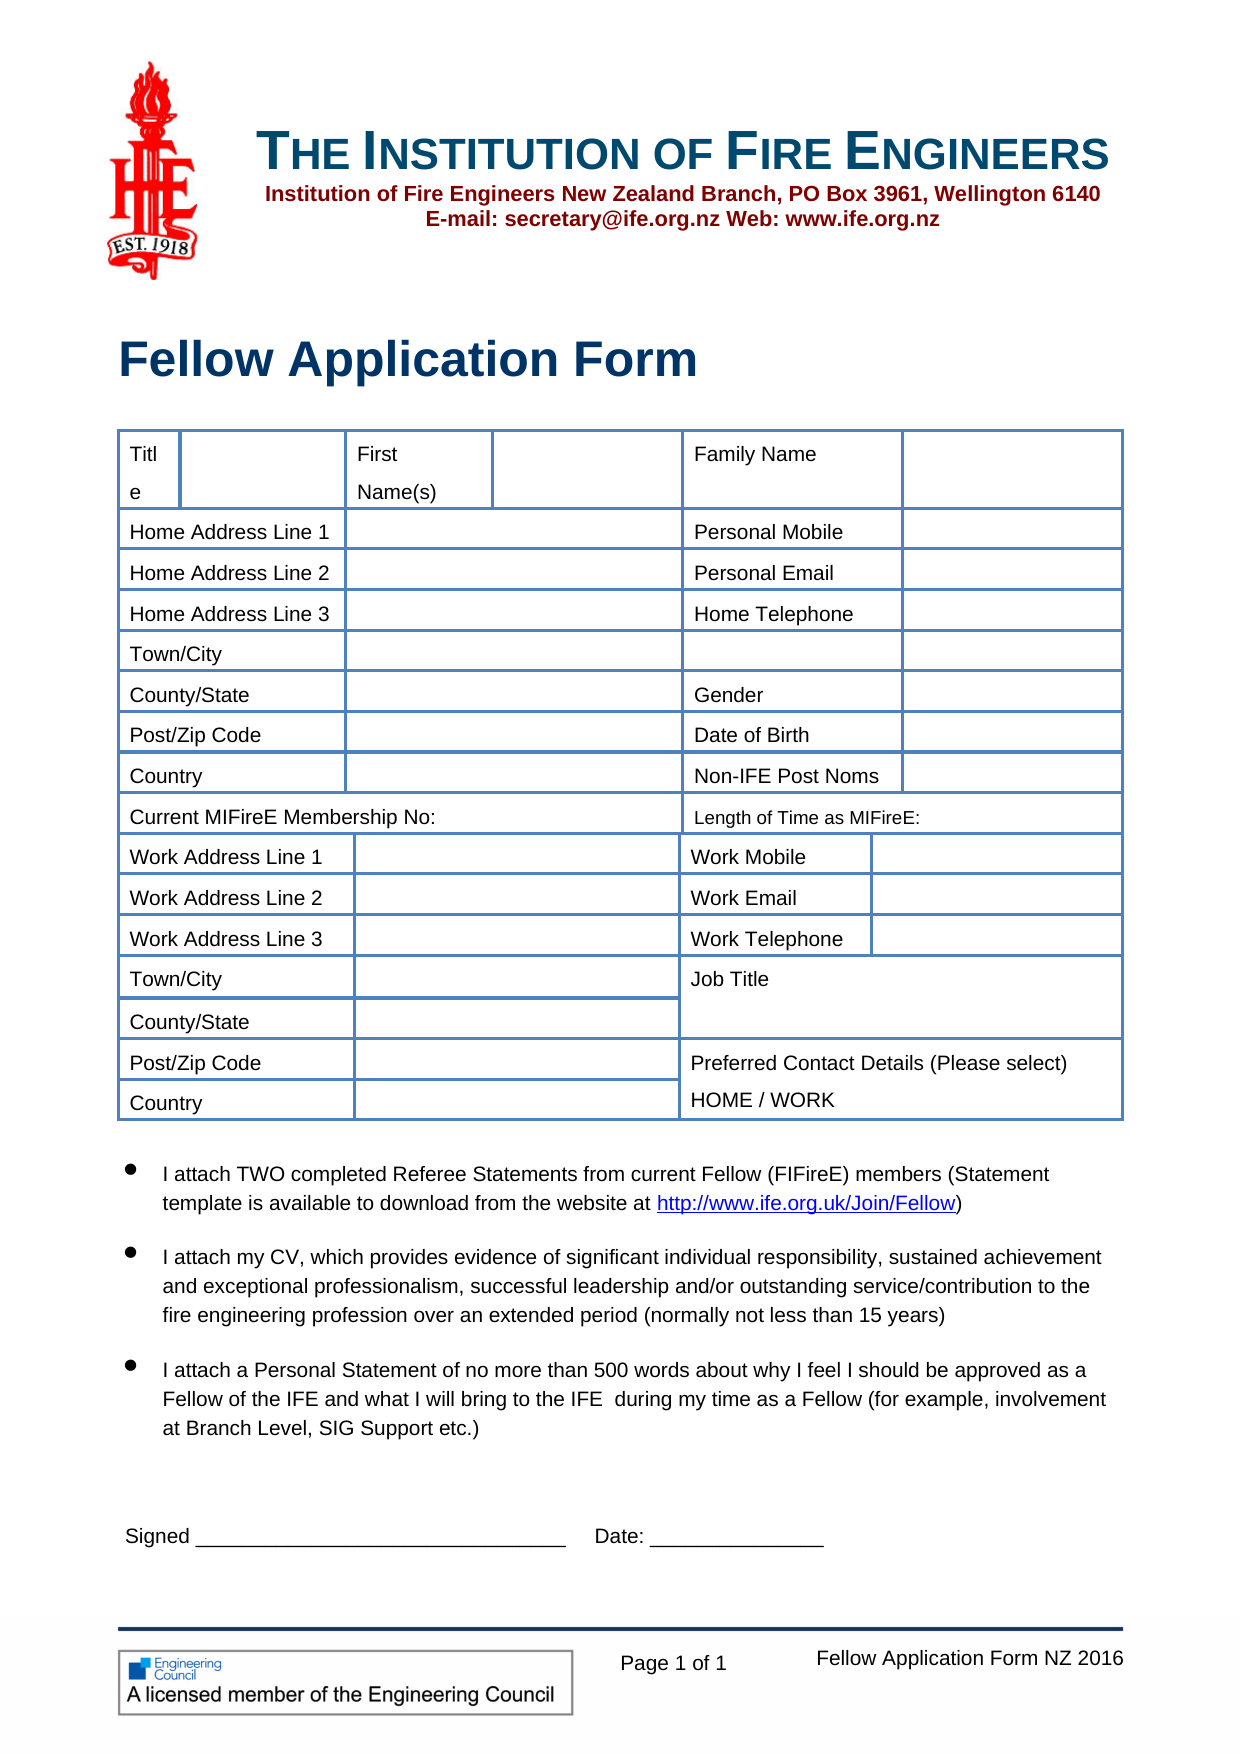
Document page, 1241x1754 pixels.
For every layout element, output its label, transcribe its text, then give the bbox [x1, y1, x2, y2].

table_cell Work Email [681, 875, 870, 913]
table_cell [904, 591, 1121, 628]
table_cell [347, 591, 681, 628]
table_cell [356, 916, 678, 953]
table_cell Post/Zip Code [120, 713, 344, 750]
table_cell Personal Email [684, 550, 901, 588]
table_cell Home Telephone [684, 591, 901, 628]
table_cell Work Mobile [681, 835, 870, 872]
table_header [904, 432, 1121, 507]
table_cell [684, 632, 901, 669]
table_cell [904, 672, 1121, 710]
table_cell Gender [684, 672, 901, 710]
table_cell [347, 510, 681, 547]
table_cell [356, 1000, 678, 1037]
table_cell [904, 754, 1121, 791]
table_cell [904, 510, 1121, 547]
table_cell Home Address Line 2 [120, 550, 344, 588]
text Signed ________________________________ Date: _______________ [125, 1520, 1122, 1549]
table_header [494, 432, 681, 507]
table_cell [347, 550, 681, 588]
table_cell Home Address Line 3 [120, 591, 344, 628]
table_cell Work Address Line 3 [120, 916, 353, 953]
table_cell County/State [120, 1000, 353, 1037]
table_cell Job Title [681, 957, 1121, 1037]
table_cell Town/City [120, 957, 353, 996]
table_cell [356, 1040, 678, 1078]
table_header Family Name [684, 432, 901, 507]
table_cell Post/Zip Code [120, 1040, 353, 1078]
table_cell Work Telephone [681, 916, 870, 953]
table_cell Date of Birth [684, 713, 901, 750]
table_cell Town/City [120, 632, 344, 669]
table_cell [356, 835, 678, 872]
table_cell [873, 835, 1121, 872]
list I attach a Personal Statement of no more than 500 words about why I feel I should be approved as a Fellow of the IFE and what I will bring to the IFE during my time as a Fellow (for example, involvement at Branch Level, SIG Support etc.) [125, 1354, 1122, 1441]
table_cell Country [120, 754, 344, 791]
table_cell Personal Mobile [684, 510, 901, 547]
picture [0, 1615, 1241, 1754]
table_cell [904, 713, 1121, 750]
table_cell [873, 916, 1121, 953]
table_cell [873, 875, 1121, 913]
table_cell Home Address Line 1 [120, 510, 344, 547]
table_cell [904, 632, 1121, 669]
table_cell [347, 632, 681, 669]
table_cell Current MIFireE Membership No: [120, 794, 681, 832]
table_cell [356, 1081, 678, 1118]
table_cell Length of Time as MIFireE: [684, 794, 1121, 832]
table_cell Work Address Line 2 [120, 875, 353, 913]
title Fellow Application Form [118, 316, 1122, 391]
list I attach TWO completed Referee Statements from current Fellow (FIFireE) members (Statement template is available to download from the website at http://www.ife.org.uk/Join/Fellow) [125, 1158, 1122, 1216]
picture [104, 58, 200, 283]
table_cell [356, 957, 678, 996]
table_cell [904, 550, 1121, 588]
table_cell County/State [120, 672, 344, 710]
list I attach my CV, which provides evidence of significant individual responsibility, sustained achievement and exceptional professionalism, successful leadership and/or outstanding service/contribution to the fire engineering profession over an extended period (normally not less than 15 years) [125, 1241, 1122, 1329]
table_cell Work Address Line 1 [120, 835, 353, 872]
table_cell [347, 672, 681, 710]
table_header First Name(s) [347, 432, 491, 507]
table_cell [347, 754, 681, 791]
table_cell Non-IFE Post Noms [684, 754, 901, 791]
table_cell Preferred Contact Details (Please select) HOME / WORK [681, 1040, 1121, 1118]
table_cell [356, 875, 678, 913]
table_cell Country [120, 1081, 353, 1118]
table_cell [347, 713, 681, 750]
table_header [182, 432, 344, 507]
table_header Title [120, 432, 178, 507]
